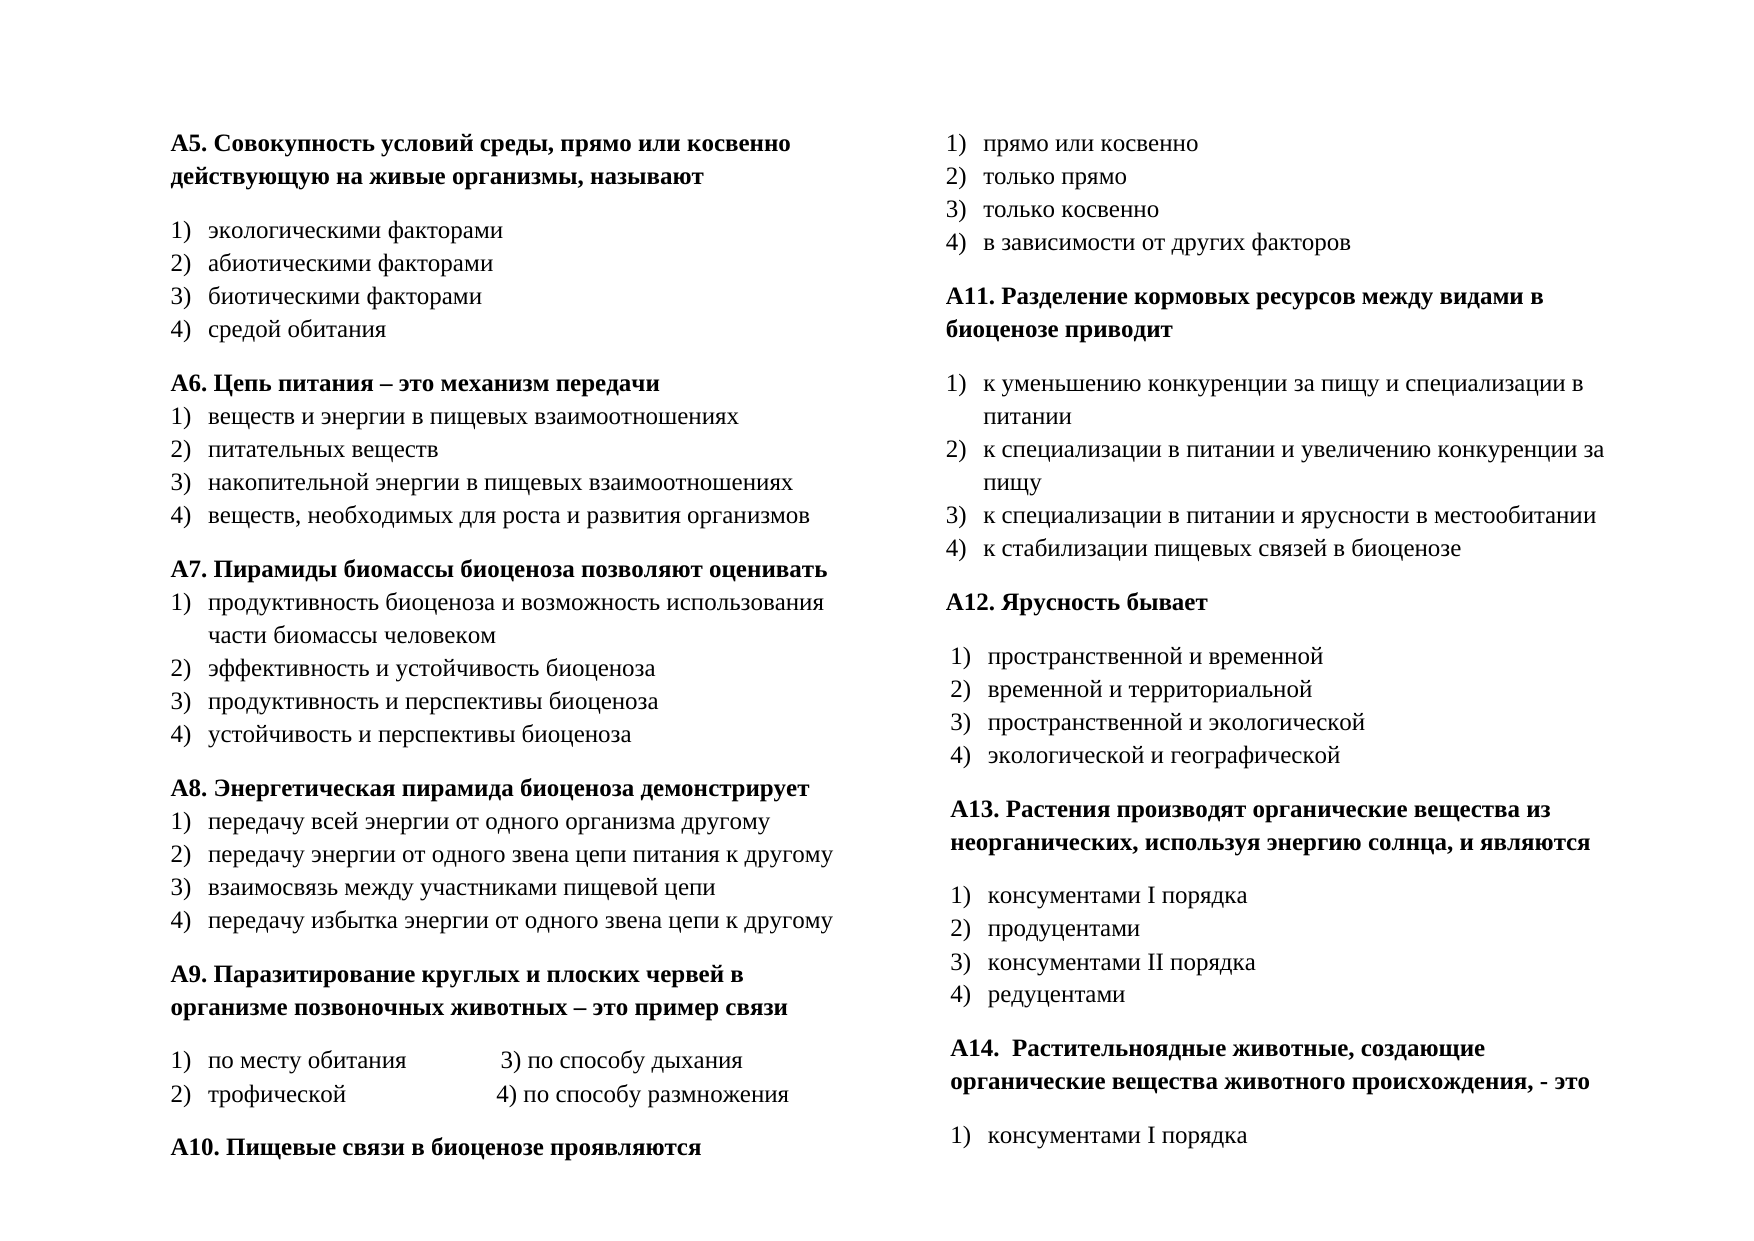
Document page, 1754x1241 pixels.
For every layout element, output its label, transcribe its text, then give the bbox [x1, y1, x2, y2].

list продуцентами [950, 913, 1609, 942]
list временной и территориальной [950, 674, 1609, 702]
list передачу избытка энергии от одного звена цепи к другому [170, 905, 834, 934]
list биотическими факторами [170, 281, 834, 310]
list прямо или косвенно [946, 128, 1609, 157]
list передачу всей энергии от одного организма другому [170, 806, 834, 834]
list редуцентами [950, 979, 1609, 1008]
list продуктивность и перспективы биоценоза [170, 686, 834, 715]
list передачу энергии от одного звена цепи питания к другому [170, 839, 834, 868]
text А5. Совокупность условий среды, прямо или косвенно действующую на живые организмы, называют [170, 128, 834, 190]
list абиотическими факторами [170, 248, 834, 277]
list пространственной и экологической [950, 707, 1609, 736]
list продуктивность биоценоза и возможность использования части биомассы человеком [170, 587, 834, 649]
text А8. Энергетическая пирамида биоценоза демонстрирует [170, 773, 834, 802]
list к специализации в питании и увеличению конкуренции за пищу [946, 434, 1609, 496]
list консументами II порядка [950, 947, 1609, 975]
text А10. Пищевые связи в биоценозе проявляются [170, 1132, 834, 1161]
text А14. Растительноядные животные, создающие органические вещества животного происхождения, - это [950, 1033, 1609, 1095]
list трофической 4) по способу размножения [170, 1079, 834, 1107]
list средой обитания [170, 314, 834, 343]
list в зависимости от других факторов [946, 227, 1609, 256]
list экологическими факторами [170, 215, 834, 244]
text А12. Ярусность бывает [946, 587, 1609, 616]
list веществ, необходимых для роста и развития организмов [170, 500, 834, 529]
list экологической и географической [950, 740, 1609, 768]
list только прямо [946, 161, 1609, 190]
text А6. Цепь питания – это механизм передачи [170, 368, 834, 397]
text А13. Растения производят органические вещества из неорганических, используя энергию солнца, и являются [950, 794, 1609, 855]
list только косвенно [946, 194, 1609, 223]
text А11. Разделение кормовых ресурсов между видами в биоценозе приводит [946, 281, 1609, 343]
list устойчивость и перспективы биоценоза [170, 719, 834, 748]
list питательных веществ [170, 434, 834, 463]
list к специализации в питании и ярусности в местообитании [946, 500, 1609, 529]
list по месту обитания 3) по способу дыхания [170, 1046, 834, 1074]
list эффективность и устойчивость биоценоза [170, 653, 834, 682]
list консументами I порядка [950, 1120, 1609, 1149]
text А9. Паразитирование круглых и плоских червей в организме позвоночных животных – это пример связи [170, 959, 834, 1021]
list к стабилизации пищевых связей в биоценозе [946, 533, 1609, 562]
list взаимосвязь между участниками пищевой цепи [170, 872, 834, 901]
list к уменьшению конкуренции за пищу и специализации в питании [946, 368, 1609, 430]
text А7. Пирамиды биомассы биоценоза позволяют оценивать [170, 554, 834, 583]
list веществ и энергии в пищевых взаимоотношениях [170, 401, 834, 430]
list консументами I порядка [950, 881, 1609, 909]
list пространственной и временной [950, 641, 1609, 669]
list накопительной энергии в пищевых взаимоотношениях [170, 467, 834, 496]
